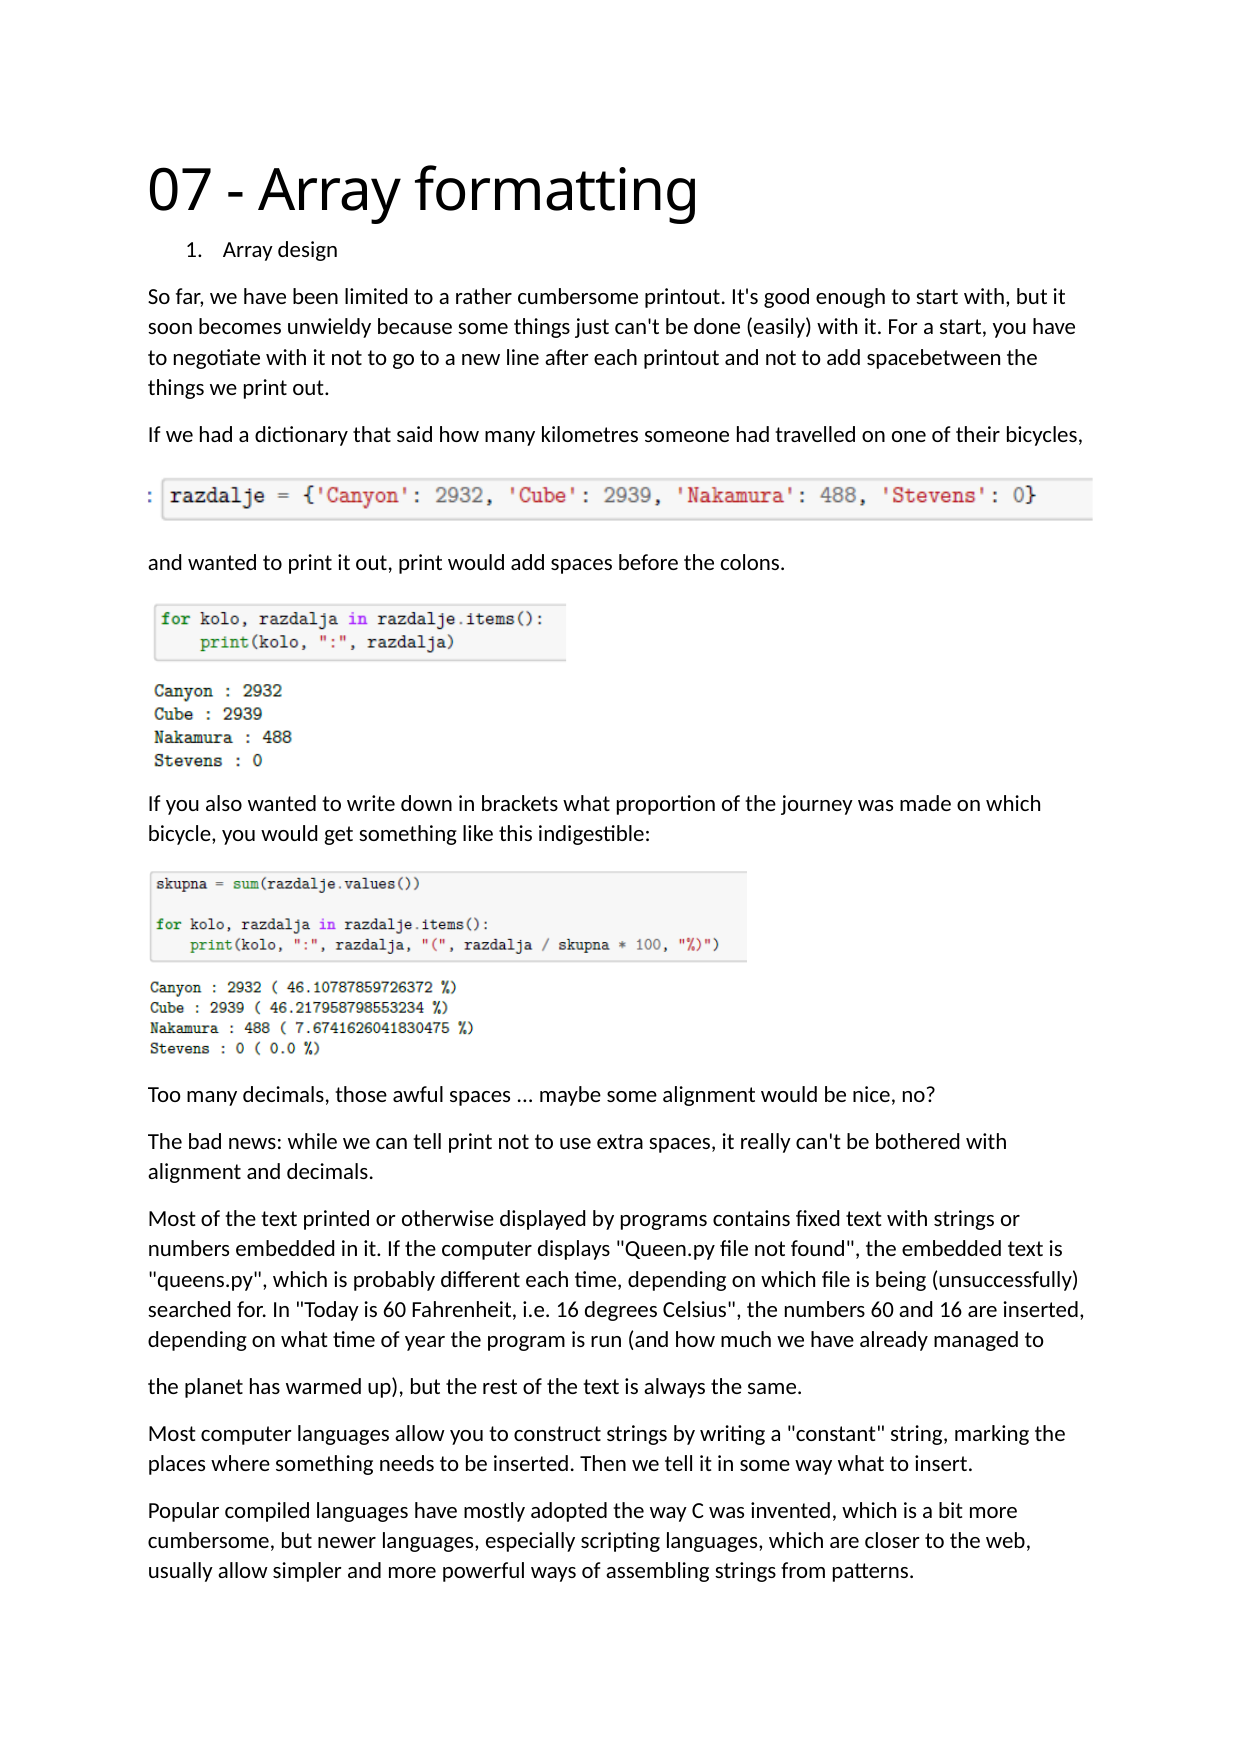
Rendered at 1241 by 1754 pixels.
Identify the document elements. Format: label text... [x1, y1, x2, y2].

picture [147, 466, 1093, 530]
text If you also wanted to write down in brackets what proportion of the journey was made on which bicycle, you would get something like this indigestible: [148, 789, 1093, 847]
text the planet has warmed up), but the rest of the text is always the same. [148, 1372, 1093, 1400]
text Most computer languages allow you to construct strings by writing a "constant" string, marking the places where something needs to be inserted. Then we tell it in some way what to insert. [148, 1419, 1093, 1477]
text and wanted to print it out, print would add spaces before the colons. [148, 548, 1093, 576]
text Most of the text printed or otherwise displayed by programs contains fixed text with strings or numbers embedded in it. If the computer displays "Queen.py file not found", the embedded text is "queens.py", which is probably different each time, depending on which file is being (unsuccessfully) searched for. In "Today is 60 Fahrenheit, i.e. 16 degrees Celsius", the numbers 60 and 16 are inserted, depending on what time of year the program is run (and how much we have already managed to [148, 1204, 1093, 1353]
text Popular compiled languages have mostly adopted the way C was invented, which is a bit more cumbersome, but newer languages, especially scripting languages, which are closer to the web, usually allow simpler and more powerful ways of assembling strings from patterns. [148, 1496, 1093, 1584]
text Too many decimals, those awful spaces ... maybe some alignment would be nice, no? [148, 1080, 1093, 1108]
title 07 - Array formatting [148, 148, 1093, 227]
text So far, we have been limited to a rather cumbersome printout. It's good enough to start with, but it soon becomes unwieldy because some things just can't be done (easily) with it. For a start, you have to negotiate with it not to go to a new line after each printout and not to add spacebetween the things we print out. [148, 282, 1093, 401]
text The bad news: while we can tell print not to use extra spaces, it really can't be bothered with alignment and decimals. [148, 1127, 1093, 1186]
text If we had a dictionary that said how many kilometres someone had travelled on one of their bicycles, [148, 420, 1093, 448]
picture [147, 595, 567, 770]
list Array design [185, 235, 1093, 263]
picture [147, 865, 747, 1062]
